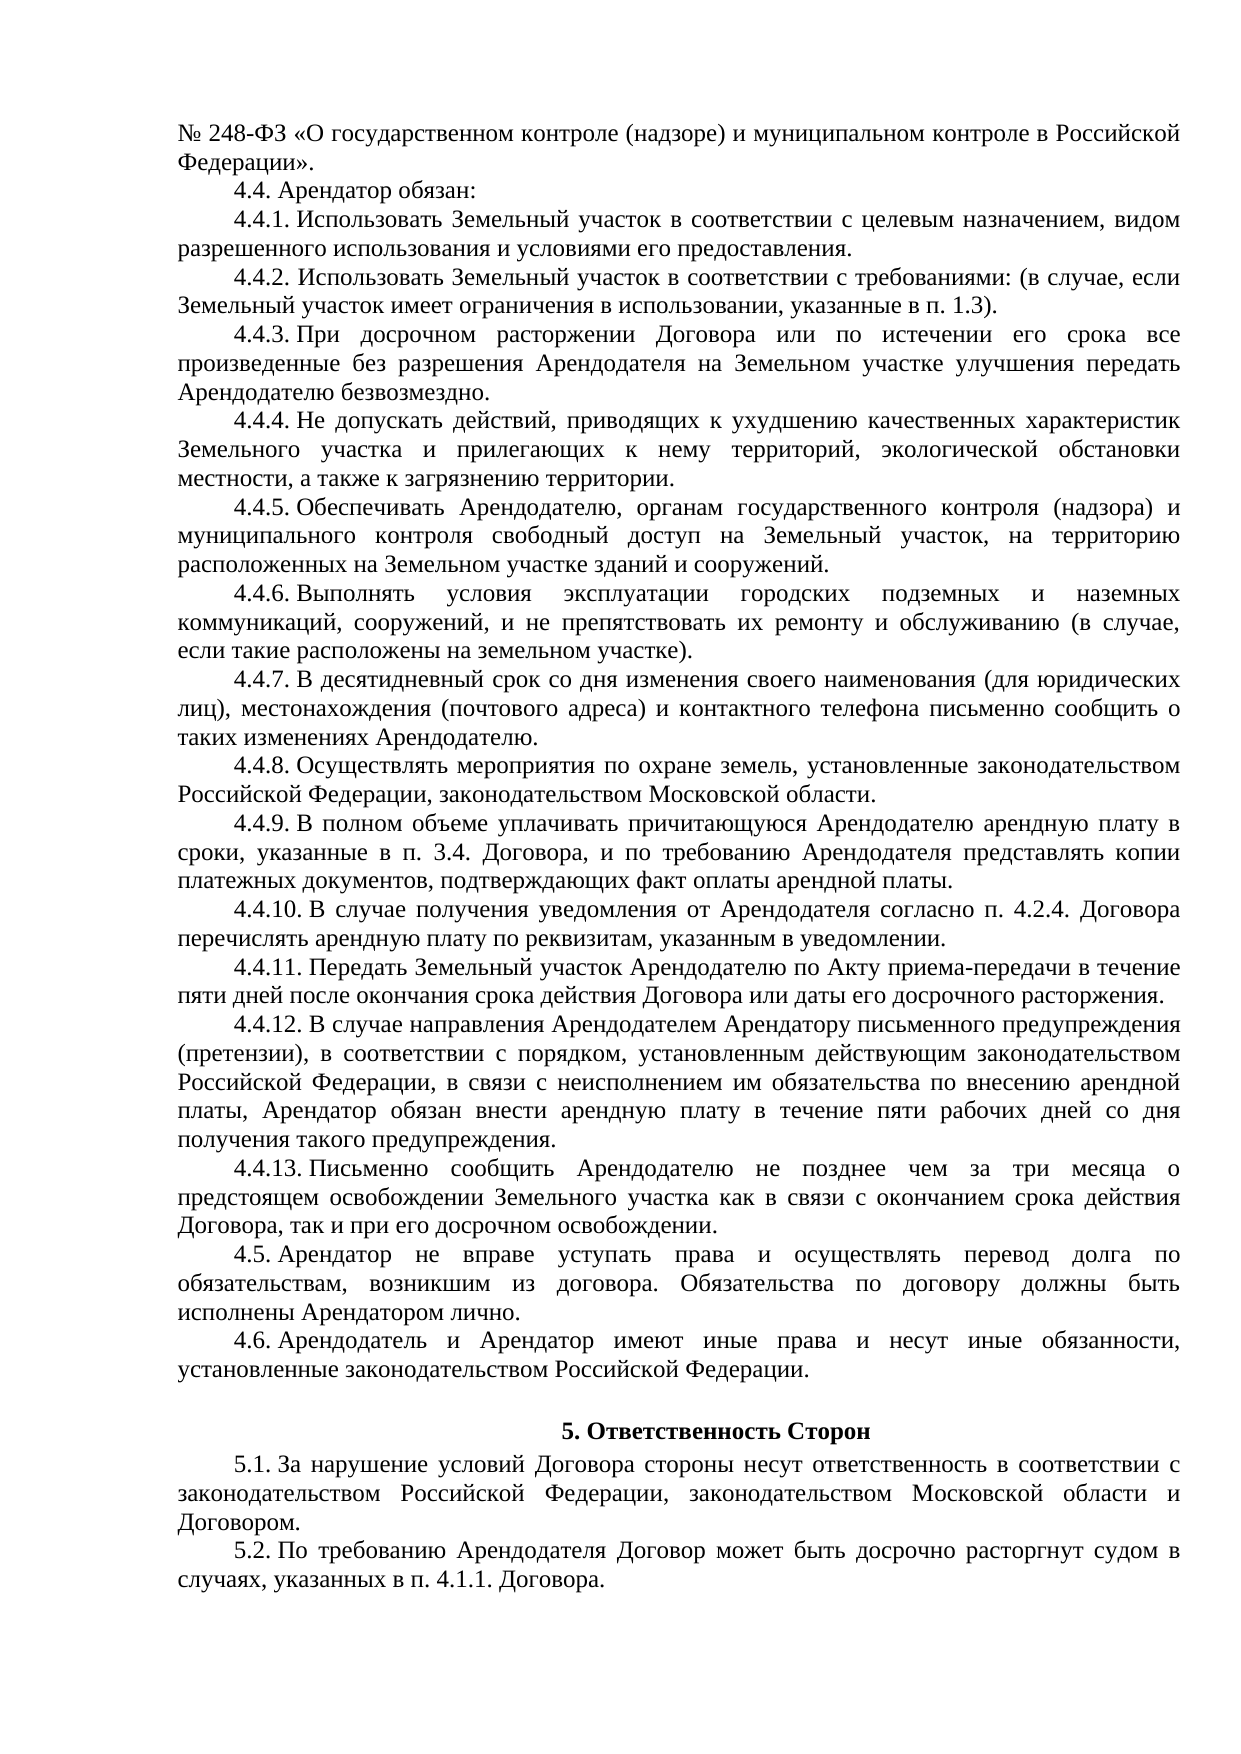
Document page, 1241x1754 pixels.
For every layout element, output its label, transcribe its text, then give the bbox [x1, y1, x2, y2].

text 4.6. Арендодатель и Арендатор имеют иные права и несут иные обязанности, установленные законодательством Российской Федерации. [177, 1326, 1181, 1383]
text 4.5. Арендатор не вправе уступать права и осуществлять перевод долга по обязательствам, возникшим из договора. Обязательства по договору должны быть исполнены Арендатором лично. [177, 1239, 1181, 1326]
text 4.4.10. В случае получения уведомления от Арендодателя согласно п. 4.2.4. Договора перечислять арендную плату по реквизитам, указанным в уведомлении. [177, 894, 1181, 952]
text 4.4.11. Передать Земельный участок Арендодателю по Акту приема-передачи в течение пяти дней после окончания срока действия Договора или даты его досрочного расторжения. [177, 952, 1181, 1009]
text 4.4.8. Осуществлять мероприятия по охране земель, установленные законодательством Российской Федерации, законодательством Московской области. [177, 751, 1181, 808]
text 4.4.9. В полном объеме уплачивать причитающуюся Арендодателю арендную плату в сроки, указанные в п. 3.4. Договора, и по требованию Арендодателя представлять копии платежных документов, подтверждающих факт оплаты арендной платы. [177, 808, 1181, 894]
text 5. Ответственность Сторон [177, 1416, 1181, 1445]
text 5.2. По требованию Арендодателя Договор может быть досрочно расторгнут судом в случаях, указанных в п. 4.1.1. Договора. [177, 1535, 1181, 1593]
text 4.4.6. Выполнять условия эксплуатации городских подземных и наземных коммуникаций, сооружений, и не препятствовать их ремонту и обслуживанию (в случае, если такие расположены на земельном участке). [177, 578, 1181, 664]
text 4.4.7. В десятидневный срок со дня изменения своего наименования (для юридических лиц), местонахождения (почтового адреса) и контактного телефона письменно сообщить о таких изменениях Арендодателю. [177, 664, 1181, 751]
text 4.4.3. При досрочном расторжении Договора или по истечении его срока все произведенные без разрешения Арендодателя на Земельном участке улучшения передать Арендодателю безвозмездно. [177, 319, 1181, 406]
text 4.4.2. Использовать Земельный участок в соответствии с требованиями: (в случае, если Земельный участок имеет ограничения в использовании, указанные в п. 1.3). [177, 262, 1181, 319]
text 4.4.4. Не допускать действий, приводящих к ухудшению качественных характеристик Земельного участка и прилегающих к нему территорий, экологической обстановки местности, а также к загрязнению территории. [177, 406, 1181, 492]
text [177, 118, 1181, 176]
text 5.1. За нарушение условий Договора стороны несут ответственность в соответствии с законодательством Российской Федерации, законодательством Московской области и Договором. [177, 1449, 1181, 1535]
text 4.4.12. В случае направления Арендодателем Арендатору письменного предупреждения (претензии), в соответствии с порядком, установленным действующим законодательством Российской Федерации, в связи с неисполнением им обязательства по внесению арендной платы, Арендатор обязан внести арендную плату в течение пяти рабочих дней со дня получения такого предупреждения. [177, 1009, 1181, 1153]
text 4.4.13. Письменно сообщить Арендодателю не позднее чем за три месяца о предстоящем освобождении Земельного участка как в связи с окончанием срока действия Договора, так и при его досрочном освобождении. [177, 1153, 1181, 1239]
text 4.4. Арендатор обязан: [177, 176, 1181, 204]
text 4.4.1. Использовать Земельный участок в соответствии с целевым назначением, видом разрешенного использования и условиями его предоставления. [177, 204, 1181, 262]
text 4.4.5. Обеспечивать Арендодателю, органам государственного контроля (надзора) и муниципального контроля свободный доступ на Земельный участок, на территорию расположенных на Земельном участке зданий и сооружений. [177, 492, 1181, 578]
